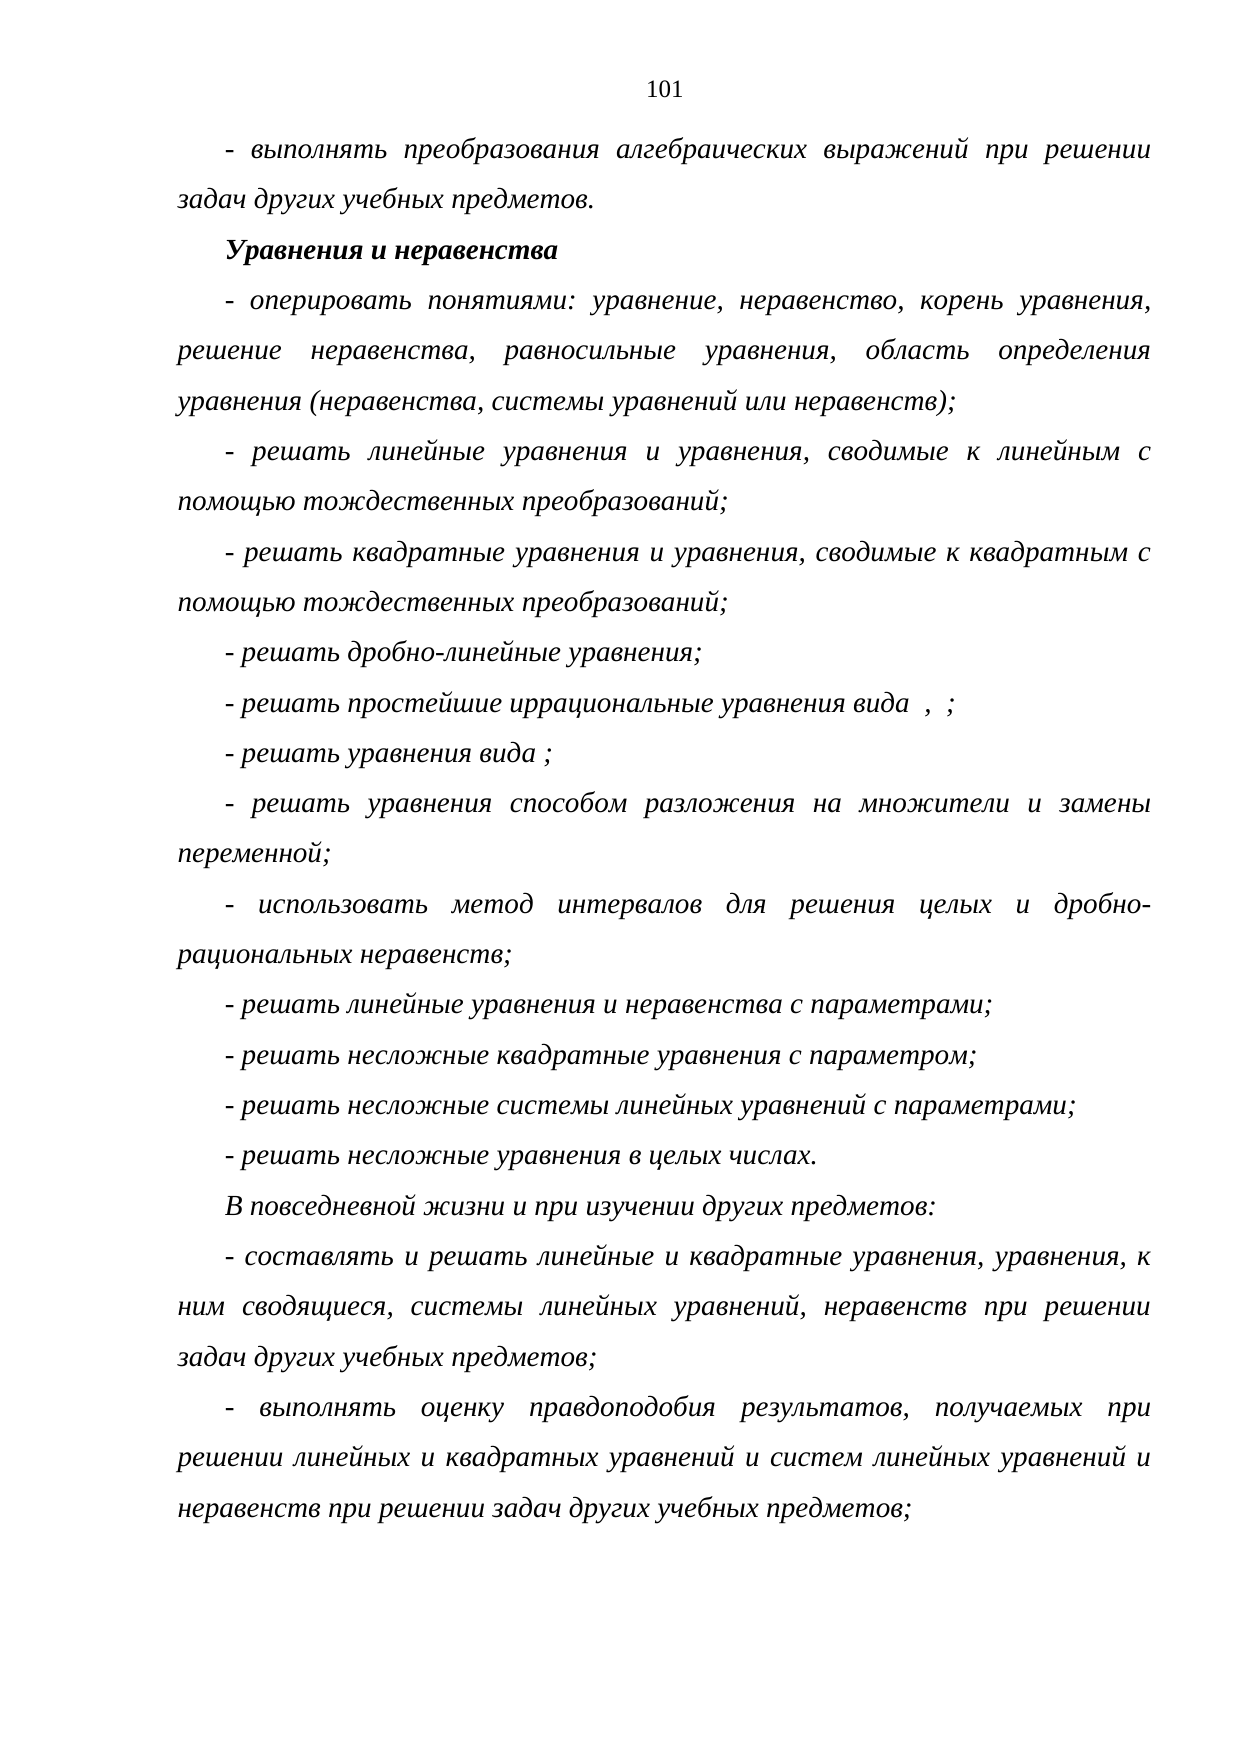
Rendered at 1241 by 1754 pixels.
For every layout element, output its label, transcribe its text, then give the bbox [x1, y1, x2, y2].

text - решать уравнения способом разложения на множители и замены переменной; [177, 785, 1152, 869]
text Уравнения и неравенства [177, 232, 1152, 265]
text - решать квадратные уравнения и уравнения, сводимые к квадратным с помощью тождественных преобразований; [177, 534, 1152, 618]
text - составлять и решать линейные и квадратные уравнения, уравнения, к ним сводящиеся, системы линейных уравнений, неравенств при решении задач других учебных предметов; [177, 1238, 1152, 1372]
text - использовать метод интервалов для решения целых и дробно-рациональных неравенств; [177, 886, 1152, 970]
text - оперировать понятиями: уравнение, неравенство, корень уравнения, решение неравенства, равносильные уравнения, область определения уравнения (неравенства, системы уравнений или неравенств); [177, 282, 1152, 416]
text - выполнять оценку правдоподобия результатов, получаемых при решении линейных и квадратных уравнений и систем линейных уравнений и неравенств при решении задач других учебных предметов; [177, 1389, 1152, 1523]
text - решать простейшие иррациональные уравнения вида , ; [177, 685, 1152, 718]
text - решать несложные уравнения в целых числах. [177, 1137, 1152, 1171]
text - решать уравнения вида ; [177, 735, 1152, 768]
text - решать линейные уравнения и неравенства с параметрами; [177, 987, 1152, 1020]
text - решать дробно-линейные уравнения; [177, 634, 1152, 668]
text - решать несложные квадратные уравнения с параметром; [177, 1037, 1152, 1070]
text - выполнять преобразования алгебраических выражений при решении задач других учебных предметов. [177, 131, 1152, 215]
text В повседневной жизни и при изучении других предметов: [177, 1188, 1152, 1221]
text - решать линейные уравнения и уравнения, сводимые к линейным с помощью тождественных преобразований; [177, 433, 1152, 517]
text - решать несложные системы линейных уравнений с параметрами; [177, 1087, 1152, 1121]
